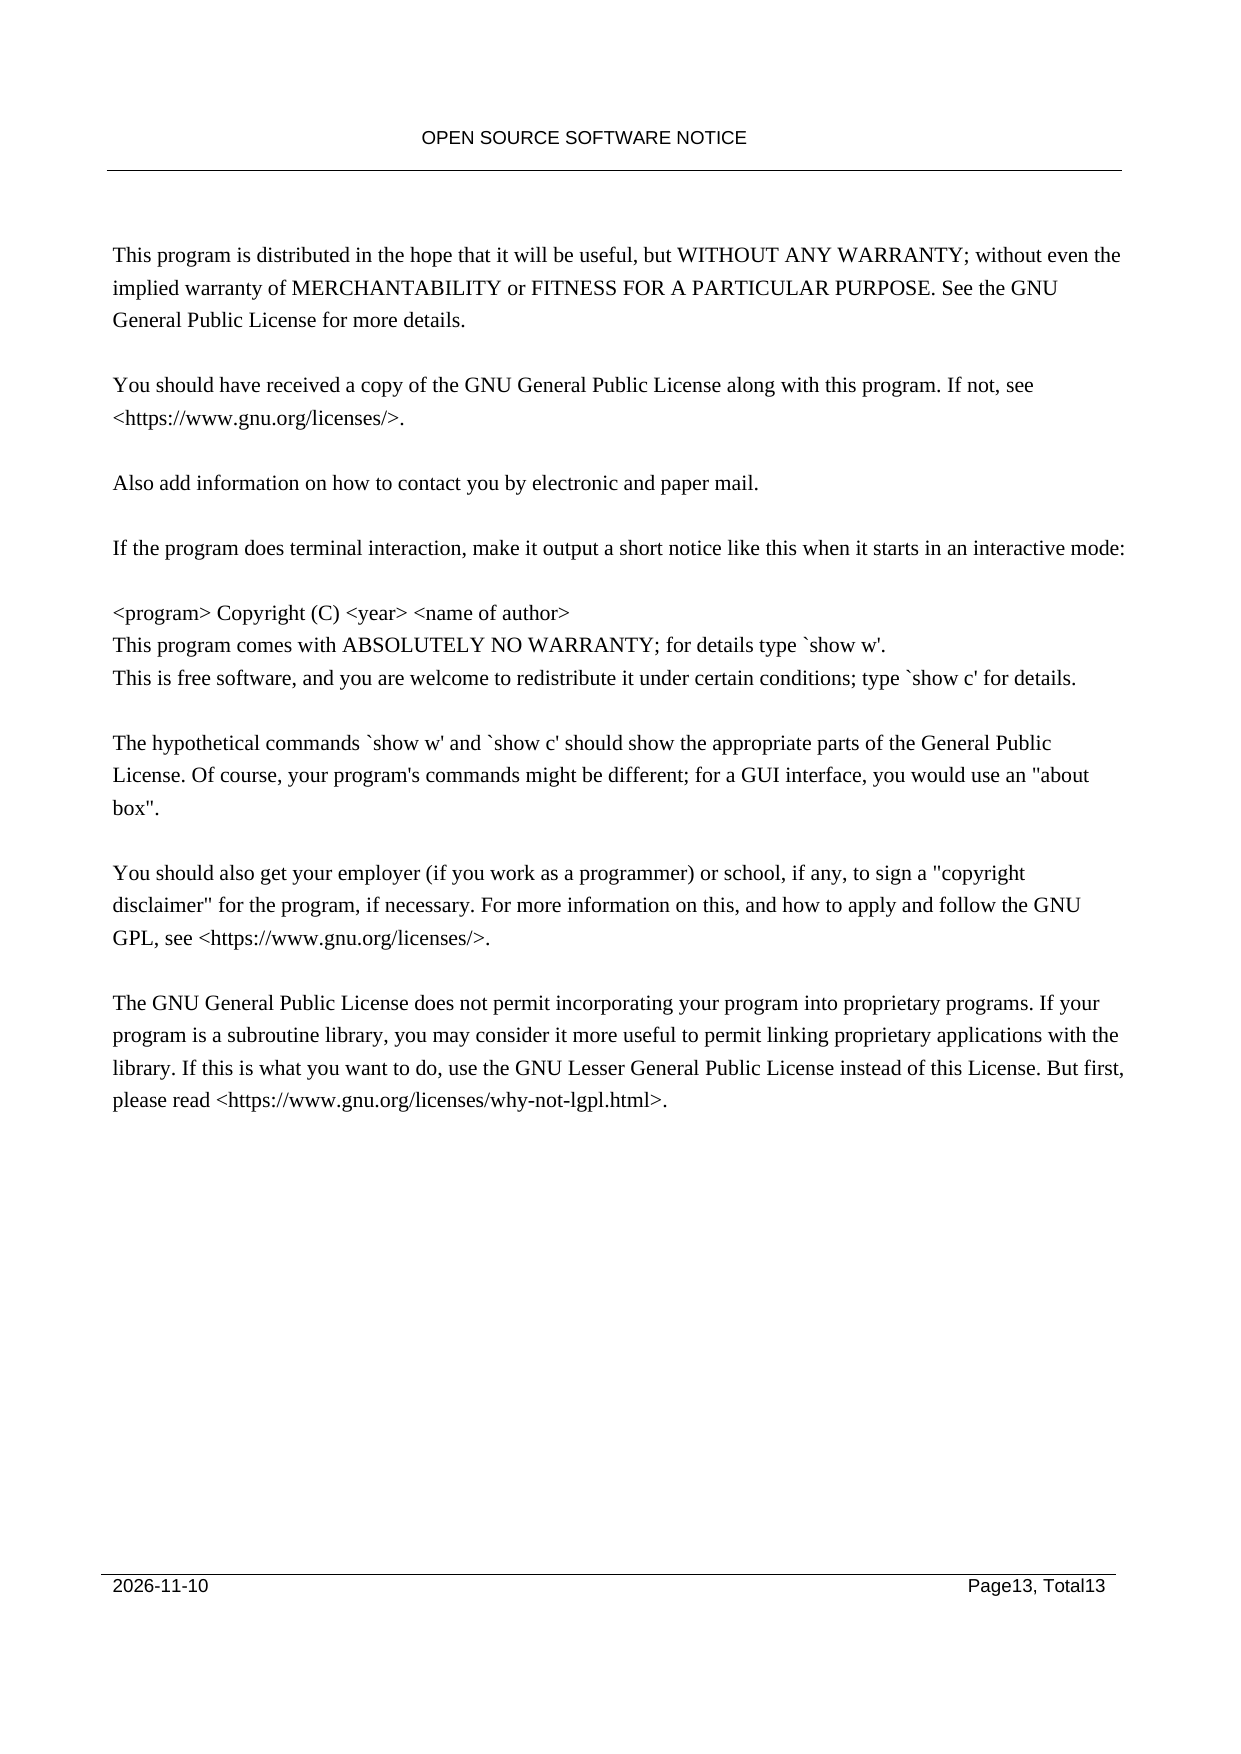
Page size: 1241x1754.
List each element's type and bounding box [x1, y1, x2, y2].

text [112, 206, 1128, 1116]
